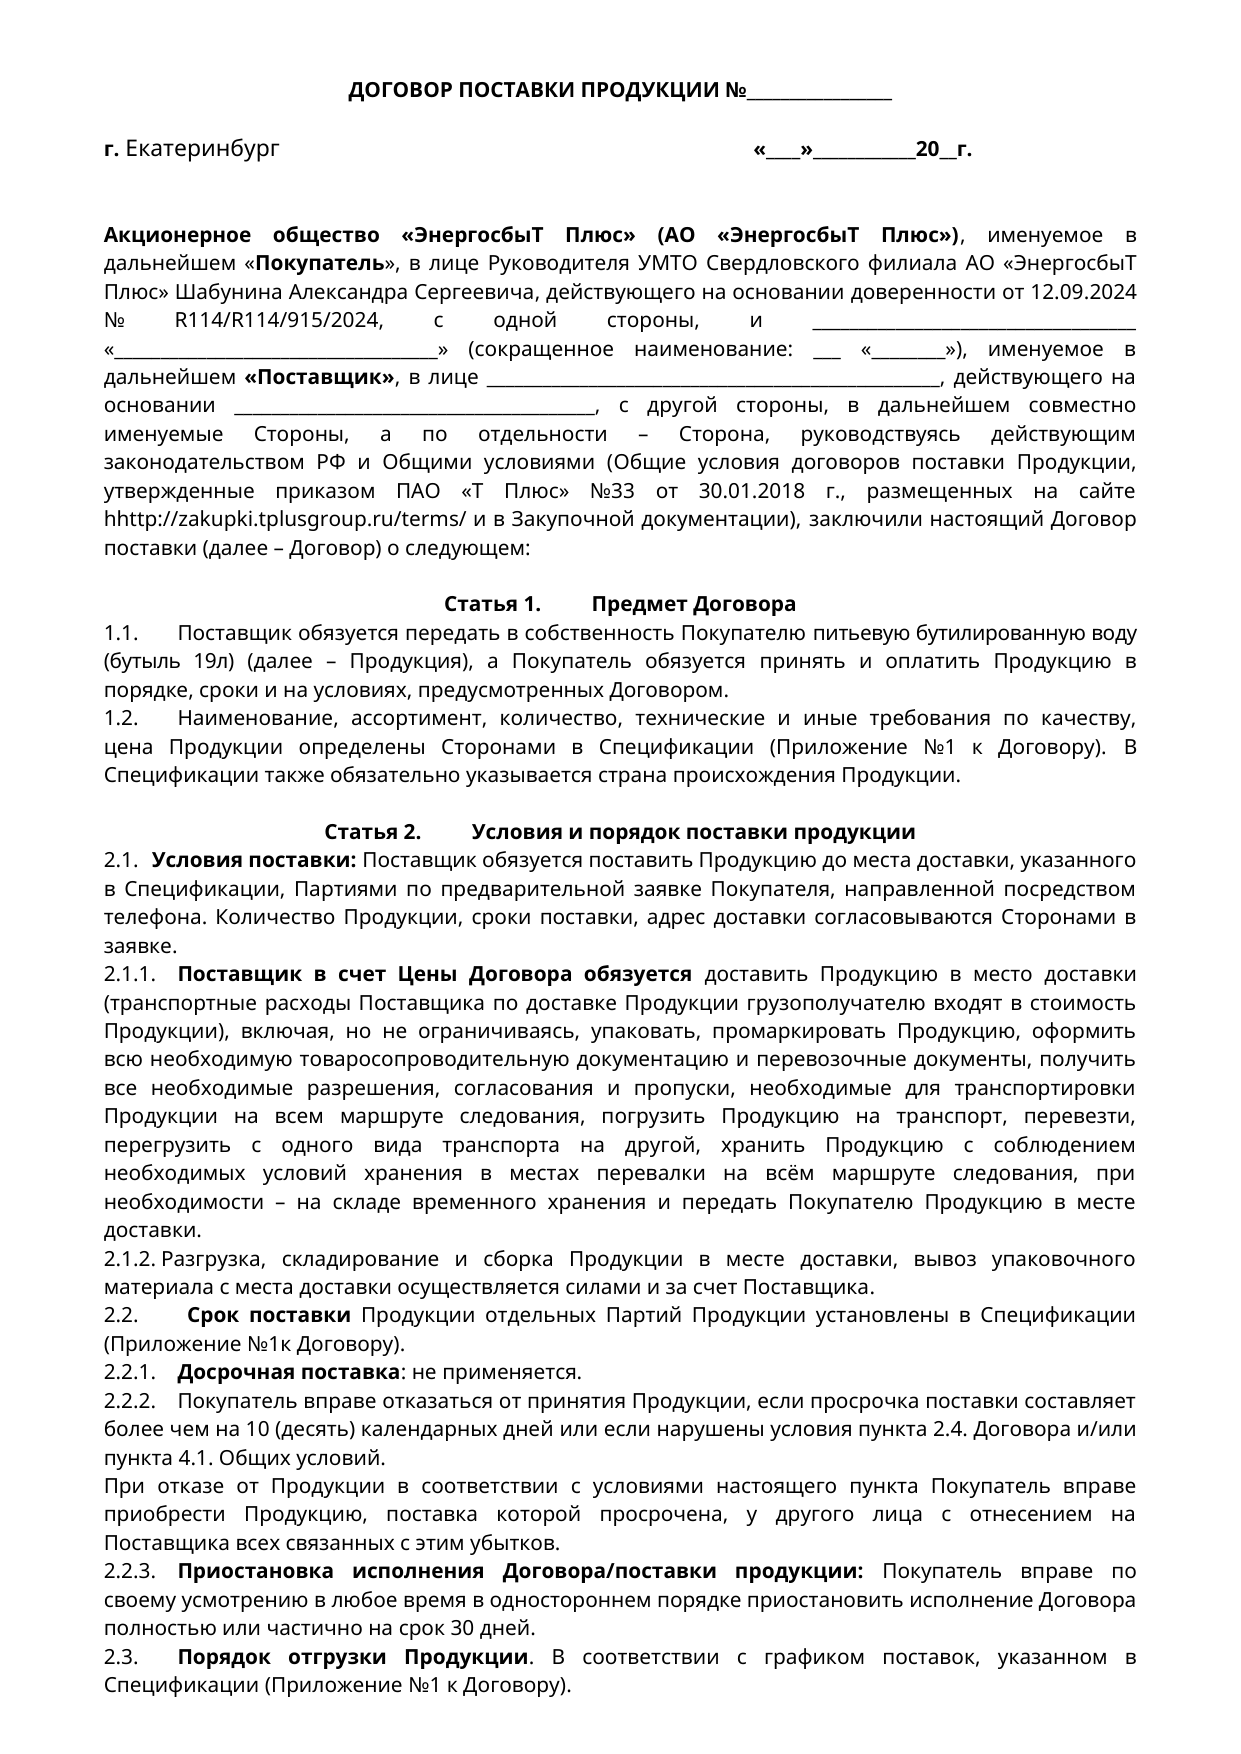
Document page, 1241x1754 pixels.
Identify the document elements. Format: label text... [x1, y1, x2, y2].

list Поставщик обязуется передать в собственность Покупателю питьевую бутилированную воду (бутыль 19л) (далее – Продукция), а Покупатель обязуется принять и оплатить Продукцию в порядке, сроки и на условиях, предусмотренных Договором. [103, 618, 1137, 703]
text г. Екатеринбург «____»____________20__г. [103, 132, 1137, 163]
list Покупатель вправе отказаться от принятия Продукции, если просрочка поставки составляет более чем на 10 (десять) календарных дней или если нарушены условия пункта 2.4. Договора и/или пункта 4.1. Общих условий. [103, 1386, 1137, 1471]
list Приостановка исполнения Договора/поставки продукции: Покупатель вправе по своему усмотрению в любое время в одностороннем порядке приостановить исполнение Договора полностью или частично на срок 30 дней. [103, 1556, 1137, 1642]
list Условия и порядок поставки продукции [103, 817, 1137, 846]
list Поставщик в счет Цены Договора обязуется доставить Продукцию в место доставки (транспортные расходы Поставщика по доставке Продукции грузополучателю входят в стоимость Продукции), включая, но не ограничиваясь, упаковать, промаркировать Продукцию, оформить всю необходимую товаросопроводительную документацию и перевозочные документы, получить все необходимые разрешения, согласования и пропуски, необходимые для транспортировки Продукции на всем маршруте следования, погрузить Продукцию на транспорт, перевезти, перегрузить с одного вида транспорта на другой, хранить Продукцию с соблюдением необходимых условий хранения в местах перевалки на всём маршруте следования, при необходимости – на складе временного хранения и передать Покупателю Продукцию в месте доставки. [103, 959, 1137, 1244]
list Разгрузка, складирование и сборка Продукции в месте доставки, вывоз упаковочного материала с места доставки осуществляется силами и за счет Поставщика. [103, 1244, 1137, 1301]
list Порядок отгрузки Продукции. В соответствии с графиком поставок, указанном в Спецификации (Приложение №1 к Договору). [103, 1642, 1137, 1699]
text Акционерное общество «ЭнергосбыТ Плюс» (АО «ЭнергосбыТ Плюс»), именуемое в дальнейшем «Покупатель», в лице Руководителя УМТО Свердловского филиала АО «ЭнергосбыТ Плюс» Шабунина Александра Сергеевича, действующего на основании доверенности от 12.09.2024 № R114/R114/915/2024, с одной стороны, и ___________________________________ «___________________________________» (сокращенное наименование: ___ «________»), именуемое в дальнейшем «Поставщик», в лице _________________________________________________, действующего на основании _______________________________________, с другой стороны, в дальнейшем совместно именуемые Стороны, а по отдельности – Сторона, руководствуясь действующим законодательством РФ и Общими условиями (Общие условия договоров поставки Продукции, утвержденные приказом ПАО «Т Плюс» №33 от 30.01.2018 г., размещенных на сайте hhttp://zakupki.tplusgroup.ru/terms/ и в Закупочной документации), заключили настоящий Договор поставки (далее – Договор) о следующем: [103, 220, 1137, 561]
list Срок поставки Продукции отдельных Партий Продукции установлены в Спецификации (Приложение №1к Договору). [103, 1301, 1137, 1357]
list Условия поставки: Поставщик обязуется поставить Продукцию до места доставки, указанного в Спецификации, Партиями по предварительной заявке Покупателя, направленной посредством телефона. Количество Продукции, сроки поставки, адрес доставки согласовываются Сторонами в заявке. [103, 846, 1137, 959]
text ДОГОВОР ПОСТАВКИ ПРОДУКЦИИ №_________________ [103, 75, 1137, 103]
text При отказе от Продукции в соответствии с условиями настоящего пункта Покупатель вправе приобрести Продукцию, поставка которой просрочена, у другого лица с отнесением на Поставщика всех связанных с этим убытков. [103, 1471, 1137, 1556]
list Досрочная поставка: не применяется. [103, 1357, 1137, 1386]
list Предмет Договора [103, 589, 1137, 618]
list Наименование, ассортимент, количество, технические и иные требования по качеству, цена Продукции определены Сторонами в Спецификации (Приложение №1 к Договору). В Спецификации также обязательно указывается страна происхождения Продукции. [103, 703, 1137, 789]
